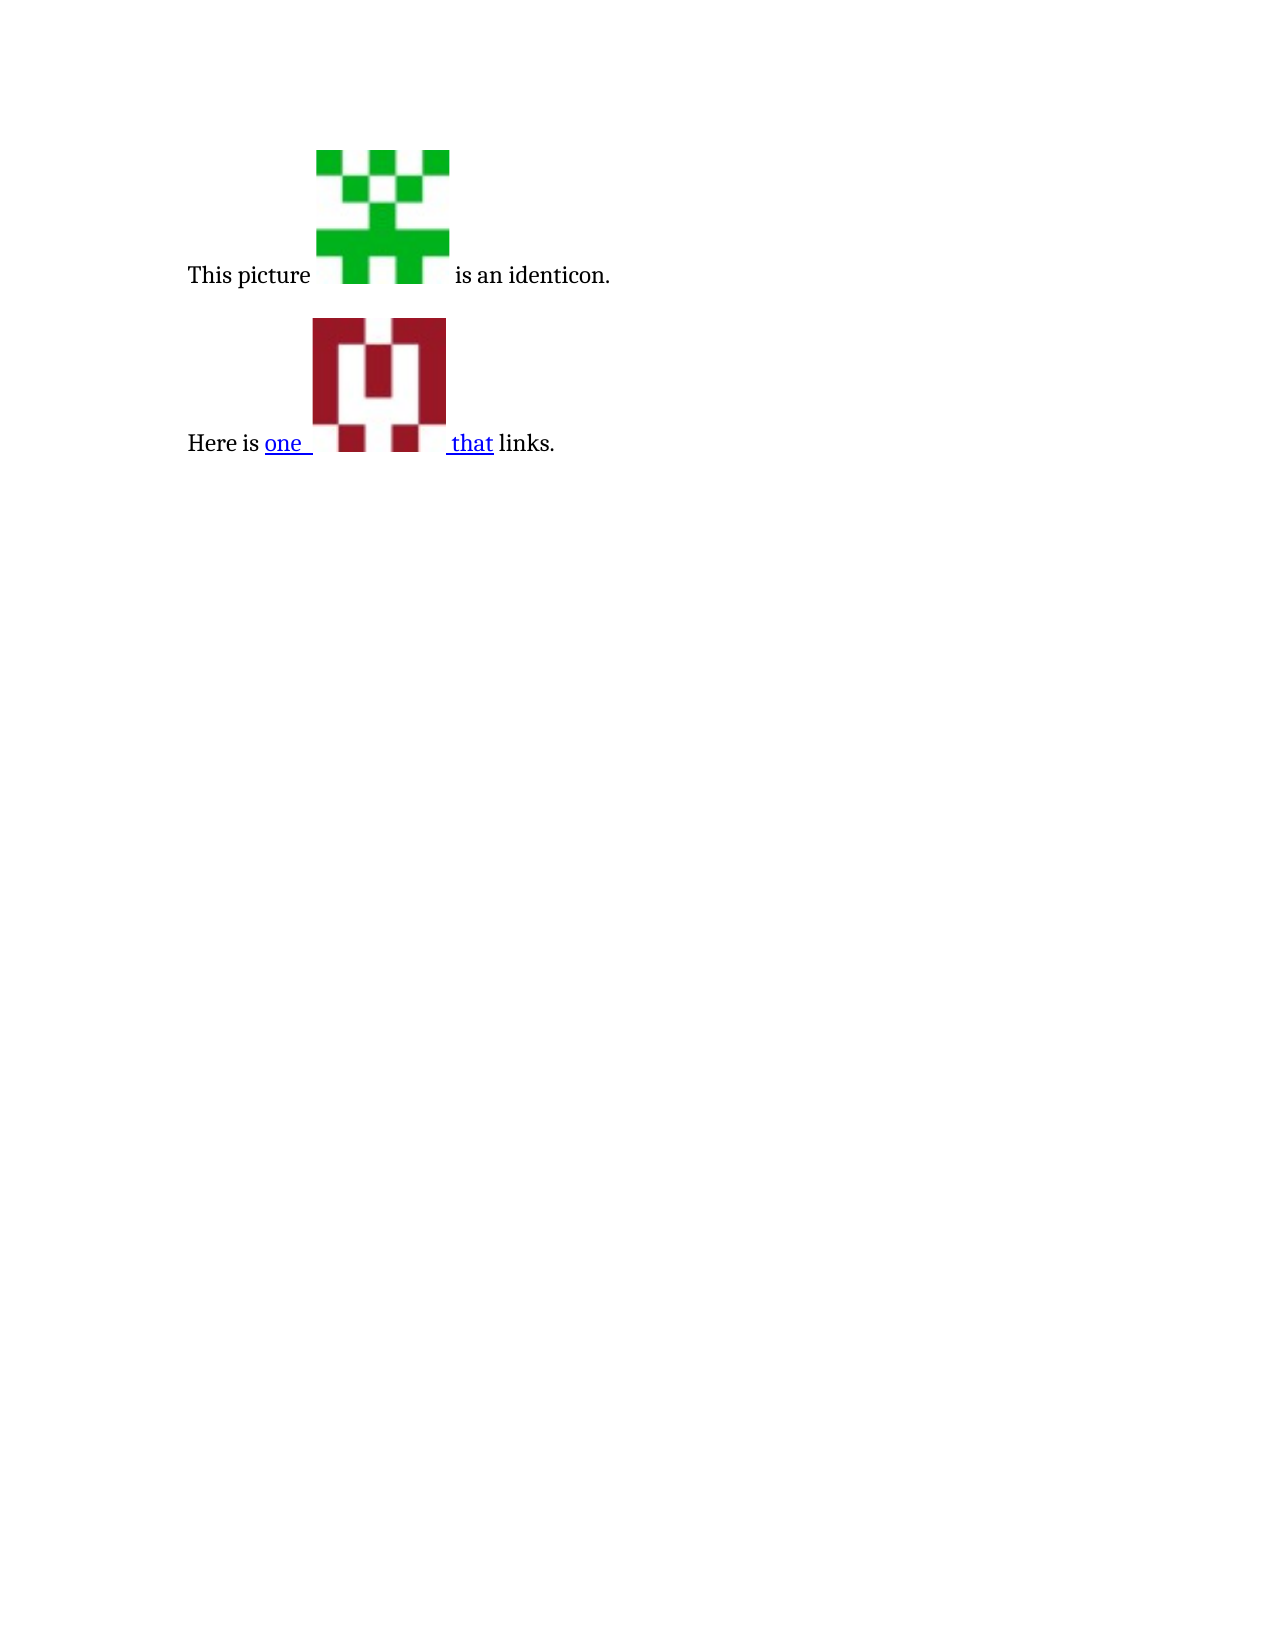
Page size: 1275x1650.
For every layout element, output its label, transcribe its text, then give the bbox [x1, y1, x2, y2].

text Here is one that links. [187, 318, 1087, 458]
text This picture is an identicon. [187, 150, 1087, 289]
picture [316, 150, 450, 284]
picture [312, 318, 446, 452]
